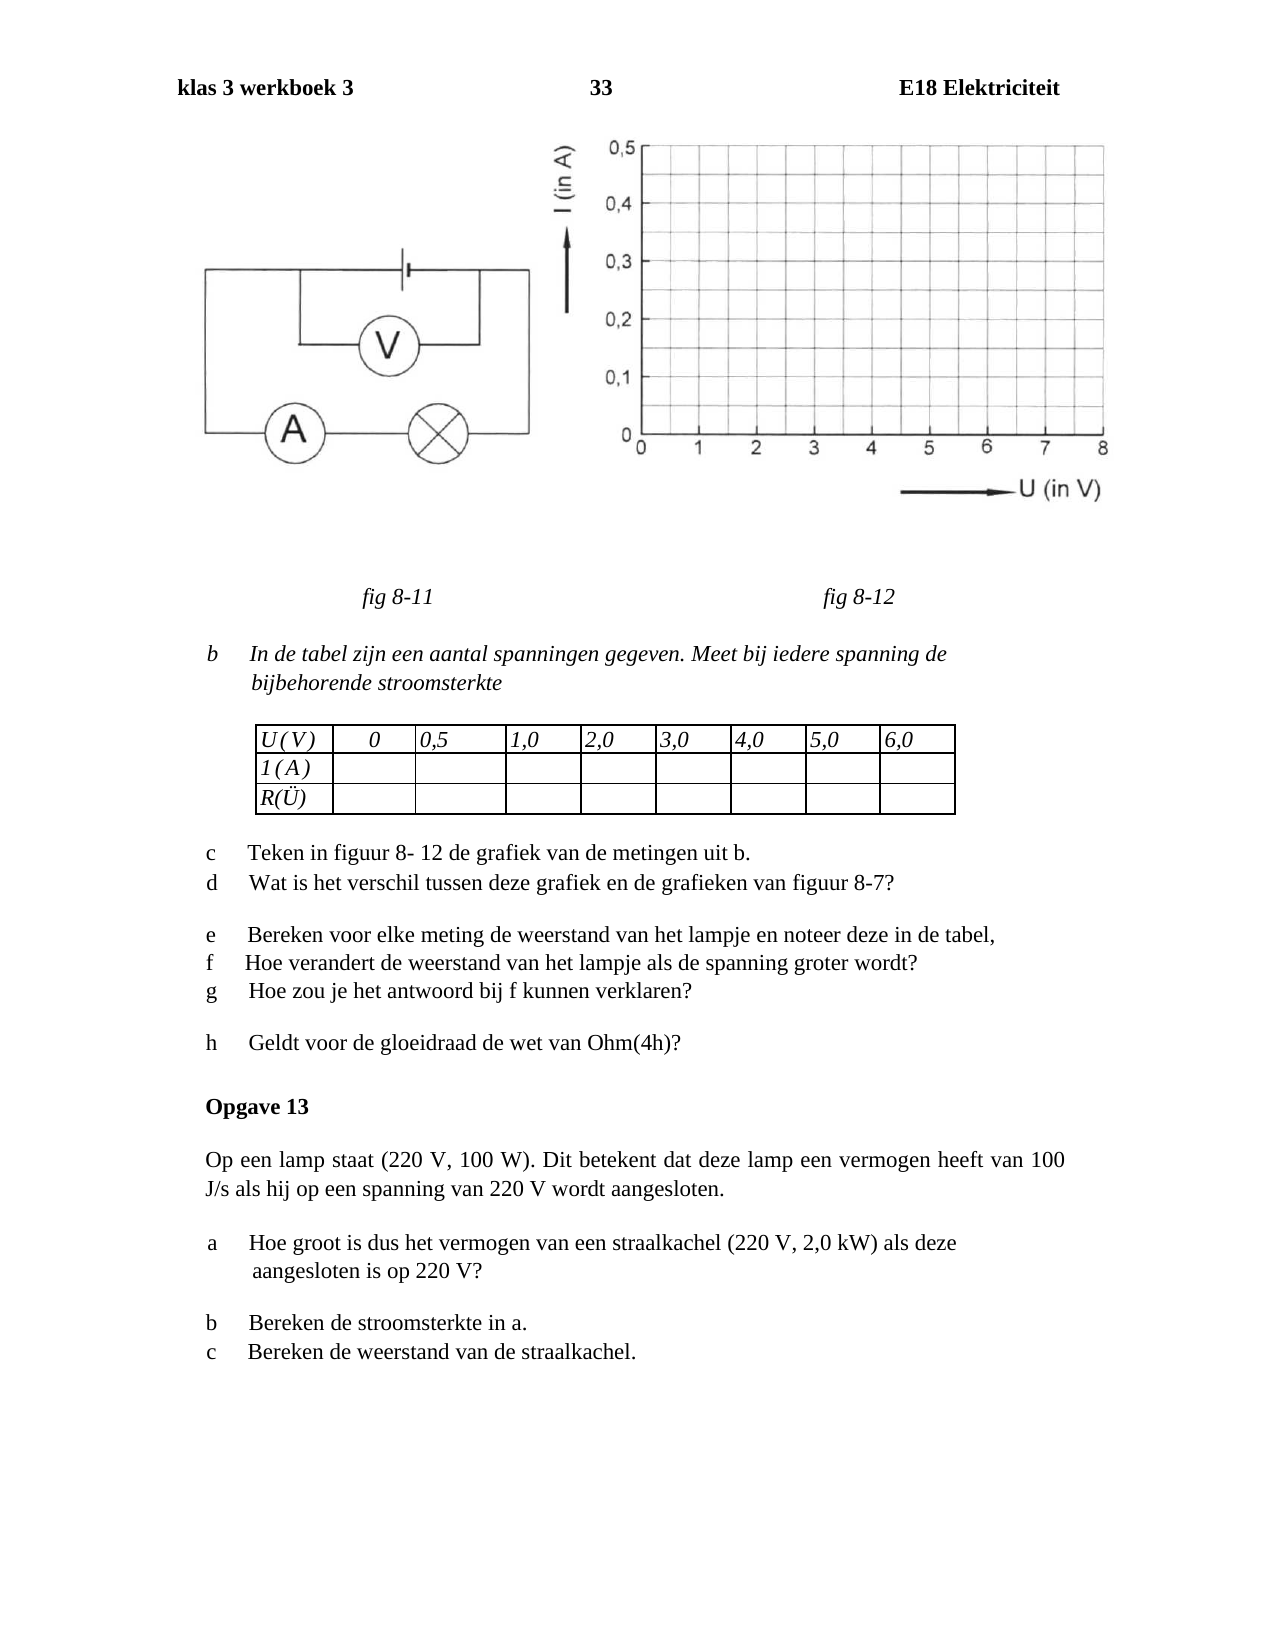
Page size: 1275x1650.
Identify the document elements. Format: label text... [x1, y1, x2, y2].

table_cell [657, 754, 730, 783]
table_cell [334, 784, 415, 813]
table_header 5,0 [807, 726, 879, 752]
text Opgave 13 [205, 1093, 1130, 1119]
text gHoe zou je het antwoord bij f kunnen verklaren? [206, 976, 1130, 1004]
text bIn de tabel zijn een aantal spanningen gegeven. Meet bij iedere spanning de bijbehorende stroomsterkte [207, 638, 998, 696]
table_cell [334, 754, 415, 783]
table_cell [657, 784, 730, 813]
table_header 0,5 [416, 726, 505, 752]
table_cell [507, 784, 580, 813]
table_cell [416, 754, 505, 783]
table_cell [732, 754, 805, 783]
text fig 8-11 fig 8-12 [362, 583, 1130, 610]
text cBereken de weerstand van de straalkachel. [206, 1338, 1130, 1364]
table_cell [582, 754, 655, 783]
table_cell R(Ü) [257, 784, 332, 813]
text cTeken in figuur 8- 12 de grafiek van de metingen uit b. [206, 839, 1130, 866]
table_cell 1(A) [257, 754, 332, 783]
table_header 6,0 [881, 726, 954, 752]
text Op een lamp staat (220 V, 100 W). Dit betekent dat deze lamp een vermogen heeft van 100 J/s als hij op een spanning van 220 V wordt aangesloten. [205, 1144, 1068, 1202]
table_header 2,0 [582, 726, 655, 752]
text fHoe verandert de weerstand van het lampje als de spanning groter wordt? [206, 948, 1130, 976]
text dWat is het verschil tussen deze grafiek en de grafieken van figuur 8-7? [206, 869, 1130, 895]
table_cell [881, 754, 954, 783]
table_cell [807, 784, 879, 813]
text aHoe groot is dus het vermogen van een straalkachel (220 V, 2,0 kW) als deze aangesloten is op 220 V? [207, 1227, 983, 1284]
picture [177, 118, 1127, 509]
table_header U(V) [257, 726, 332, 752]
table_cell [582, 784, 655, 813]
table_header 4,0 [732, 726, 805, 752]
table_header 0 [334, 726, 415, 752]
table_header 3,0 [657, 726, 730, 752]
table_cell [881, 784, 954, 813]
table_cell [416, 784, 505, 813]
table_cell [807, 754, 879, 783]
table_cell [732, 784, 805, 813]
table_header 1,0 [507, 726, 580, 752]
text hGeldt voor de gloeidraad de wet van Ohm(4h)? [206, 1029, 1130, 1056]
table_cell [507, 754, 580, 783]
text eBereken voor elke meting de weerstand van het lampje en noteer deze in de tabel, [206, 920, 1130, 948]
text bBereken de stroomsterkte in a. [206, 1309, 1130, 1336]
